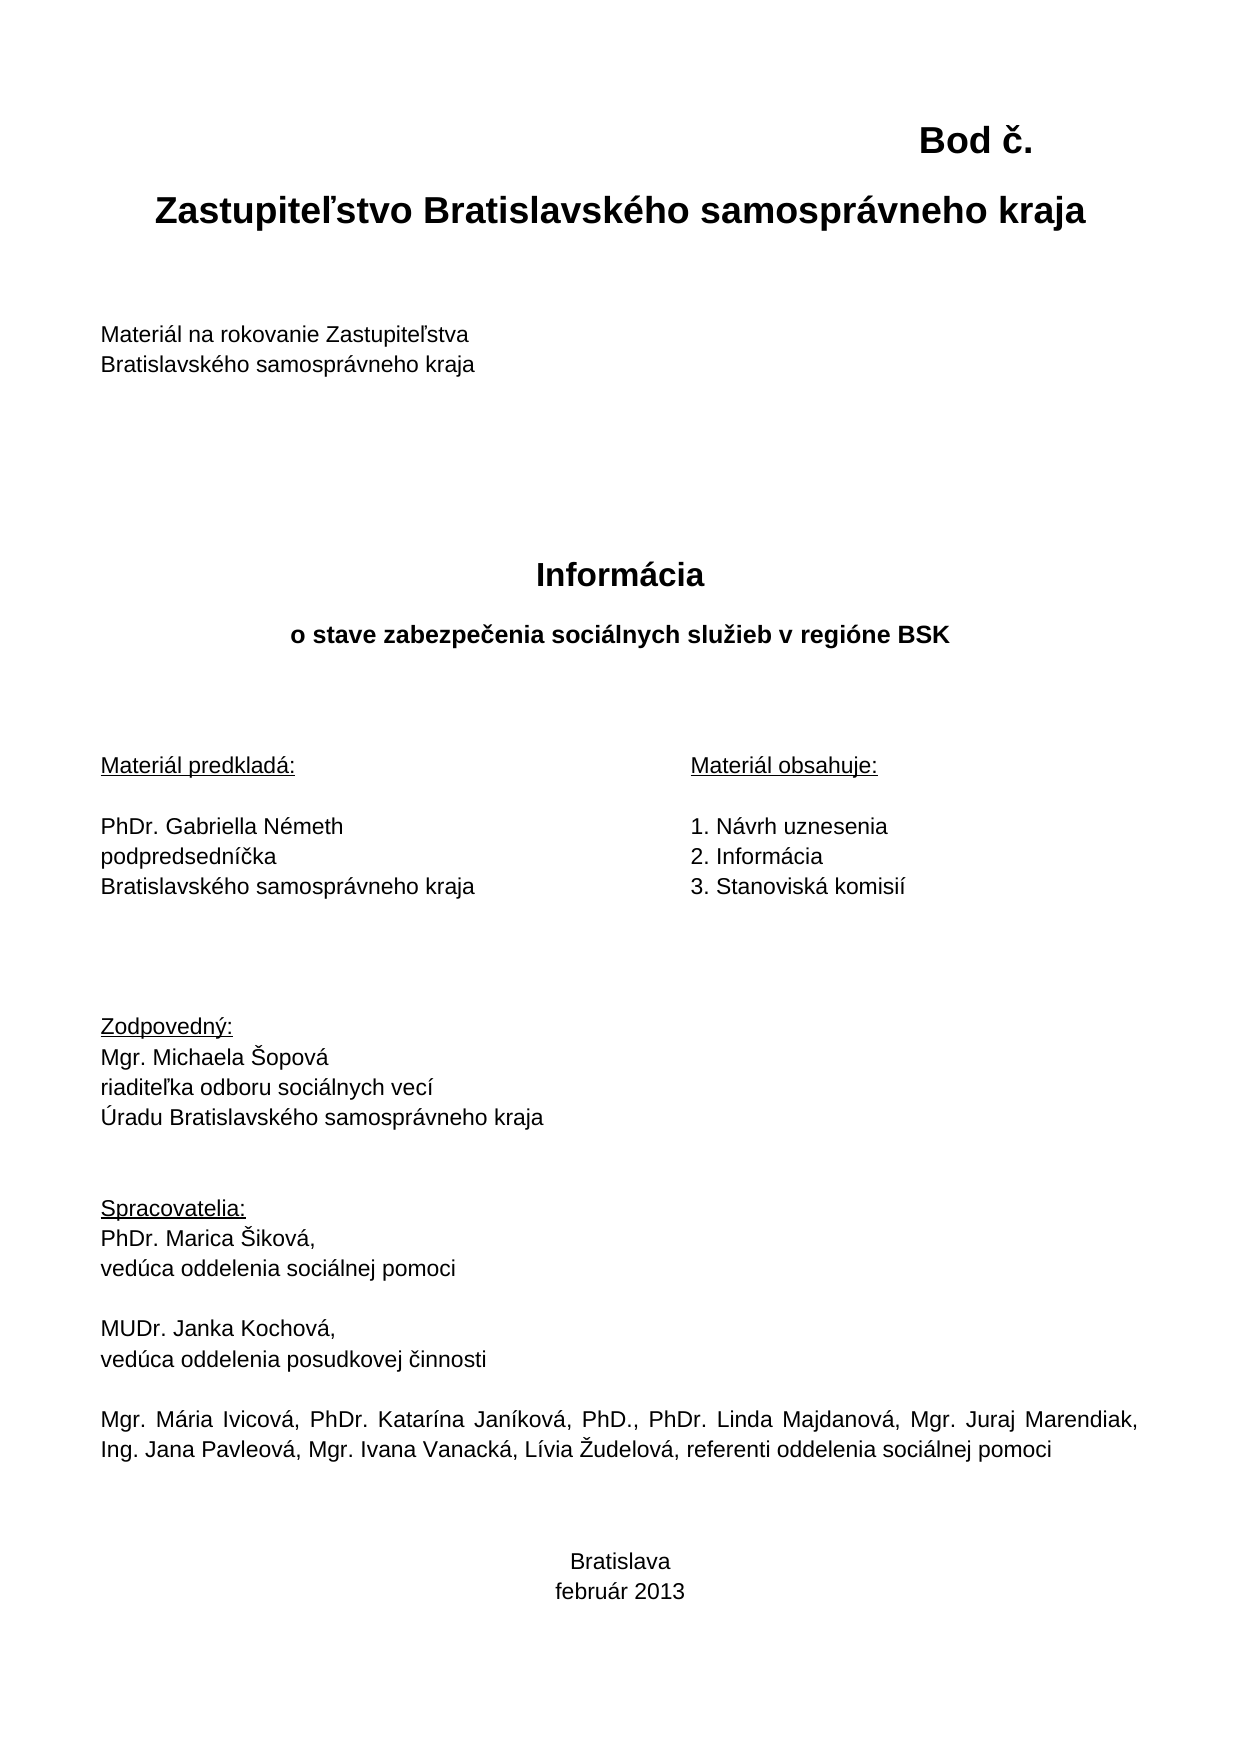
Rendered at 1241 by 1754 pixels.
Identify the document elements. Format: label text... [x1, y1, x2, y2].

text Bod č. [100, 118, 1140, 161]
text vedúca oddelenia posudkovej činnosti [100, 1346, 1140, 1372]
text február 2013 [100, 1578, 1140, 1604]
text Materiál predkladá: Materiál obsahuje: [100, 752, 1140, 778]
text Bratislavského samosprávneho kraja 3. Stanoviská komisií [100, 873, 1140, 899]
text PhDr. Marica Šiková, [100, 1225, 1140, 1251]
text Zastupiteľstvo Bratislavského samosprávneho kraja [100, 188, 1140, 232]
text PhDr. Gabriella Németh 1. Návrh uznesenia [100, 813, 1140, 839]
text Zodpovedný: [100, 1013, 1140, 1039]
text MUDr. Janka Kochová, [100, 1315, 1140, 1342]
text riaditeľka odboru sociálnych vecí [100, 1074, 1140, 1100]
text vedúca oddelenia sociálnej pomoci [100, 1255, 1140, 1281]
text Spracovatelia: [100, 1194, 1140, 1221]
text o stave zabezpečenia sociálnych služieb v regióne BSK [100, 620, 1140, 649]
text Materiál na rokovanie Zastupiteľstva [100, 321, 1140, 347]
text podpredsedníčka 2. Informácia [100, 843, 1140, 869]
text Úradu Bratislavského samosprávneho kraja [100, 1104, 1140, 1130]
text Bratislavského samosprávneho kraja [100, 351, 1140, 377]
text Mgr. Michaela Šopová [100, 1043, 1140, 1070]
text Mgr. Mária Ivicová, PhDr. Katarína Janíková, PhD., PhDr. Linda Majdanová, Mgr. Juraj Marendiak, Ing. Jana Pavleová, Mgr. Ivana Vanacká, Lívia Žudelová, referenti oddelenia sociálnej pomoci [100, 1406, 1140, 1462]
text Bratislava [100, 1548, 1140, 1574]
text Informácia [100, 555, 1140, 593]
